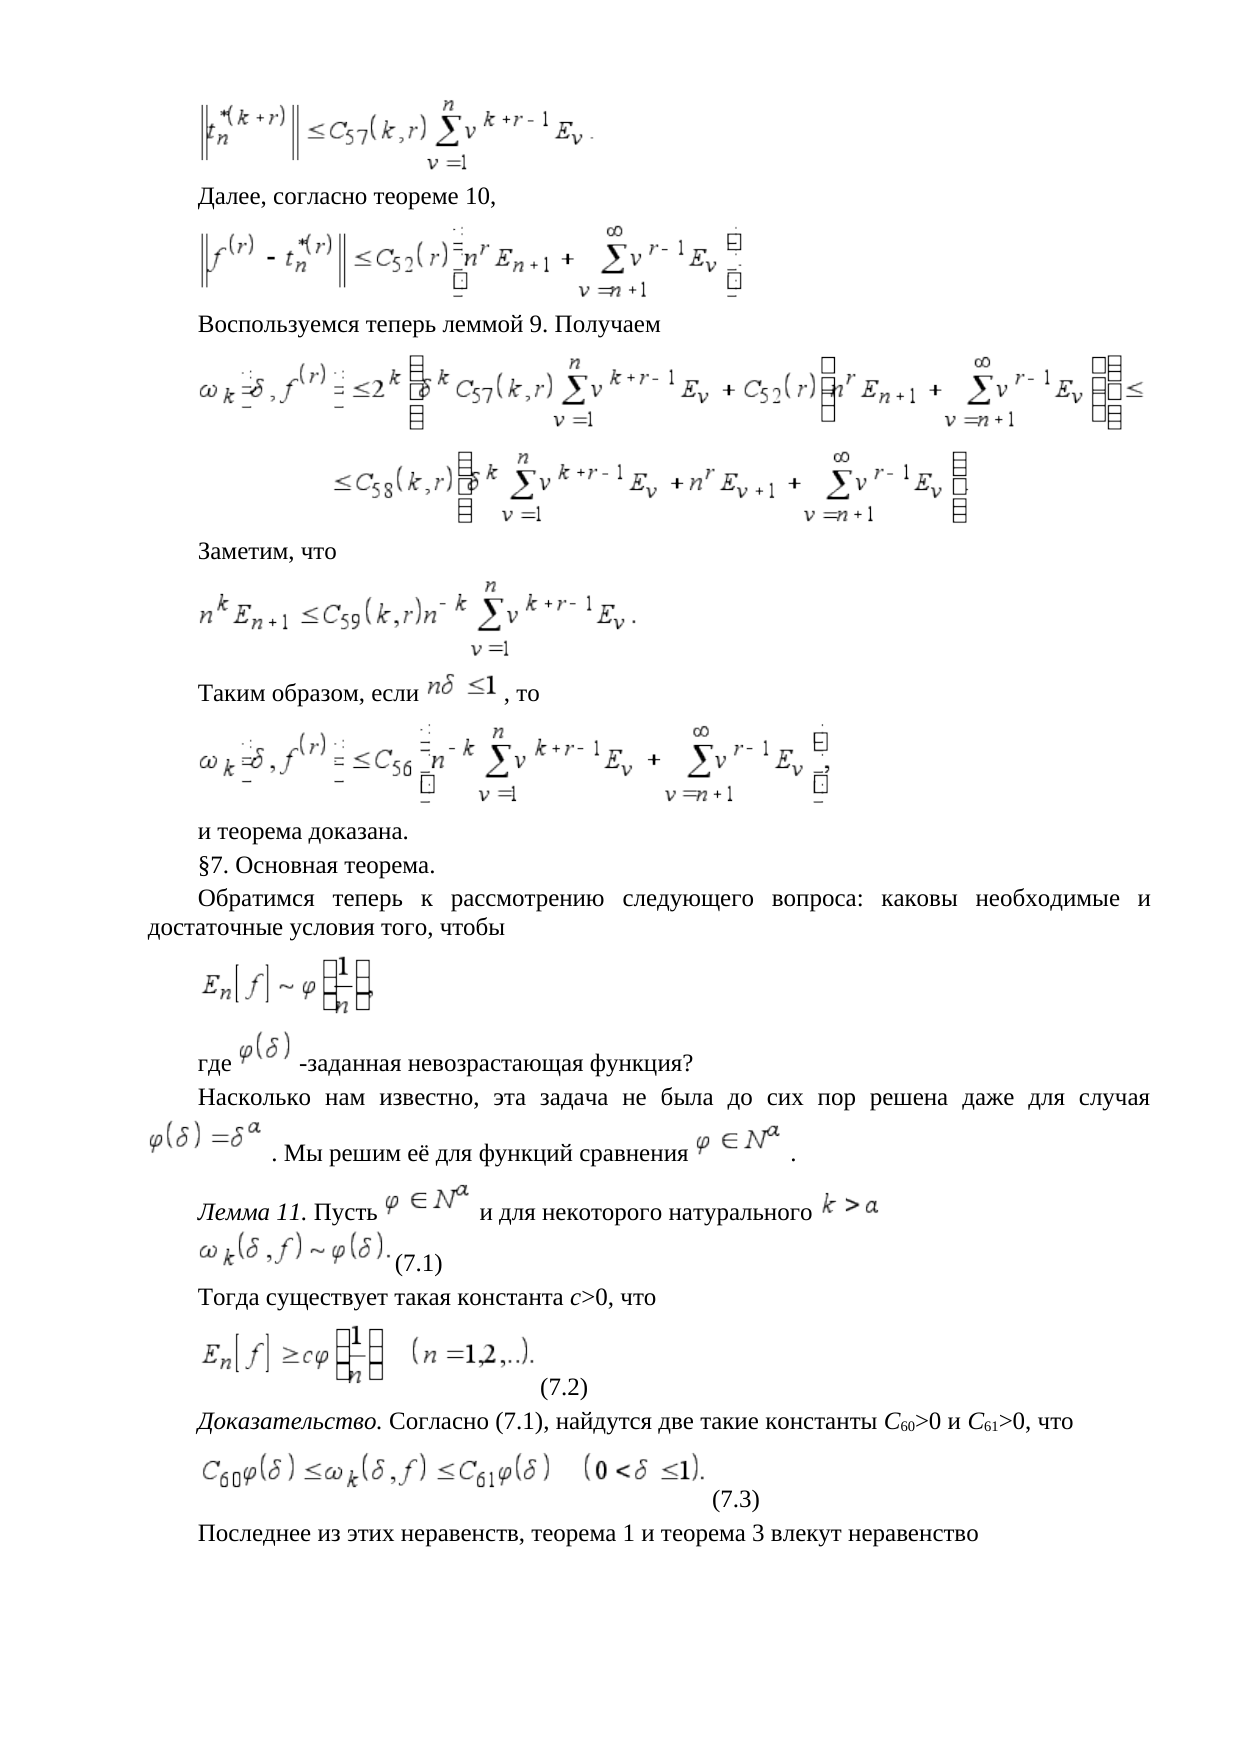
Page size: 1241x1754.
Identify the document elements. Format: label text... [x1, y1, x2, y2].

text Обратимся теперь к рассмотрению следующего вопроса: каковы необходимые и достаточные условия того, чтобы [148, 883, 1152, 941]
text Заметим, что [148, 536, 1152, 565]
picture [147, 1110, 272, 1161]
picture [237, 1030, 299, 1072]
picture [197, 88, 600, 176]
picture [197, 343, 1147, 531]
picture [694, 1112, 791, 1161]
text и теорема доказана. [148, 816, 1152, 844]
picture [197, 1439, 712, 1508]
text Тогда существует такая константа с>0, что [148, 1282, 1152, 1311]
picture [197, 712, 836, 811]
text Насколько нам известно, эта задача не была до сих пор решена даже для случая . Мы решим её для функций сравнения . [148, 1082, 1152, 1167]
picture [197, 1230, 395, 1272]
text Таким образом, если , то [148, 669, 1152, 707]
picture [197, 1315, 540, 1396]
text §7. Основная теорема. [148, 850, 1152, 878]
picture [197, 946, 378, 1026]
picture [425, 668, 504, 702]
text Последнее из этих неравенств, теорема 1 и теорема 3 влекут неравенство [148, 1518, 1152, 1547]
picture [197, 569, 642, 664]
picture [383, 1171, 480, 1221]
text где -заданная невозрастающая функция? [148, 1031, 1152, 1077]
text Далее, согласно теореме 10, [148, 181, 1152, 210]
text (7.1) [148, 1231, 1152, 1277]
text Воспользуемся теперь леммой 9. Получаем [148, 309, 1152, 338]
picture [818, 1190, 891, 1221]
picture [197, 215, 748, 305]
text Доказательство. Согласно (7.1), найдутся две такие константы С60>0 и C61>0, что [148, 1406, 1152, 1435]
text Лемма 11. Пусть и для некоторого натурального [148, 1172, 1152, 1226]
